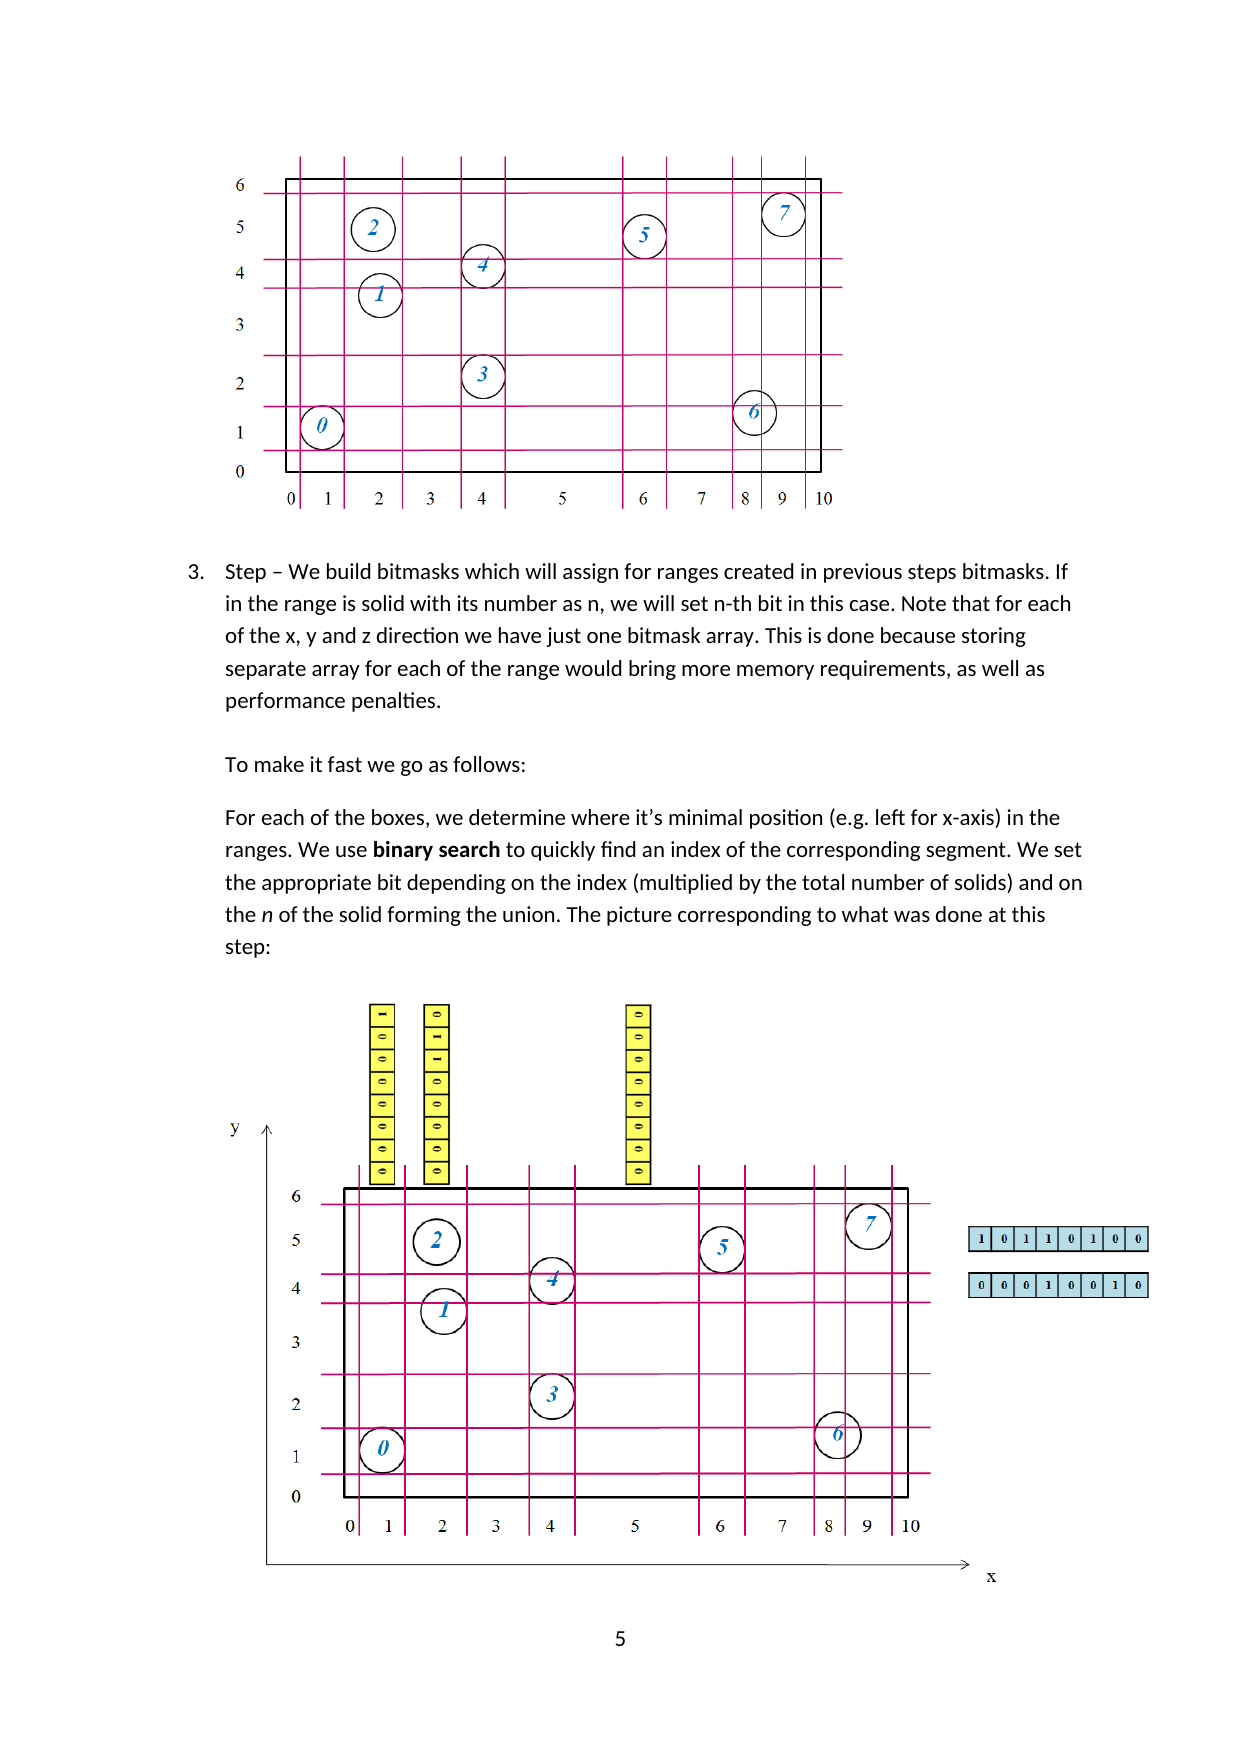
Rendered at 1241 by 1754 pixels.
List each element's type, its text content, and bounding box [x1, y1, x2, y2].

text For each of the boxes, we determine where it’s minimal position (e.g. left for x-axis) in the ranges. We use binary search to quickly find an index of the corresponding segment. We set the appropriate bit depending on the index (multiplied by the total number of solids) and on the n of the solid forming the union. The picture corresponding to what was done at this step: [225, 803, 1090, 960]
list Step – We build bitmasks which will assign for ranges created in previous steps bitmasks. If in the range is solid with its number as n, we will set n-th bit in this case. Note that for each of the x, y and z direction we have just one bitmask array. This is done because storing separate array for each of the range would bring more memory requirements, as well as performance penalties. [187, 557, 1090, 714]
list To make it fast we go as follows: [225, 718, 1090, 778]
picture [225, 985, 1166, 1592]
picture [225, 150, 863, 521]
